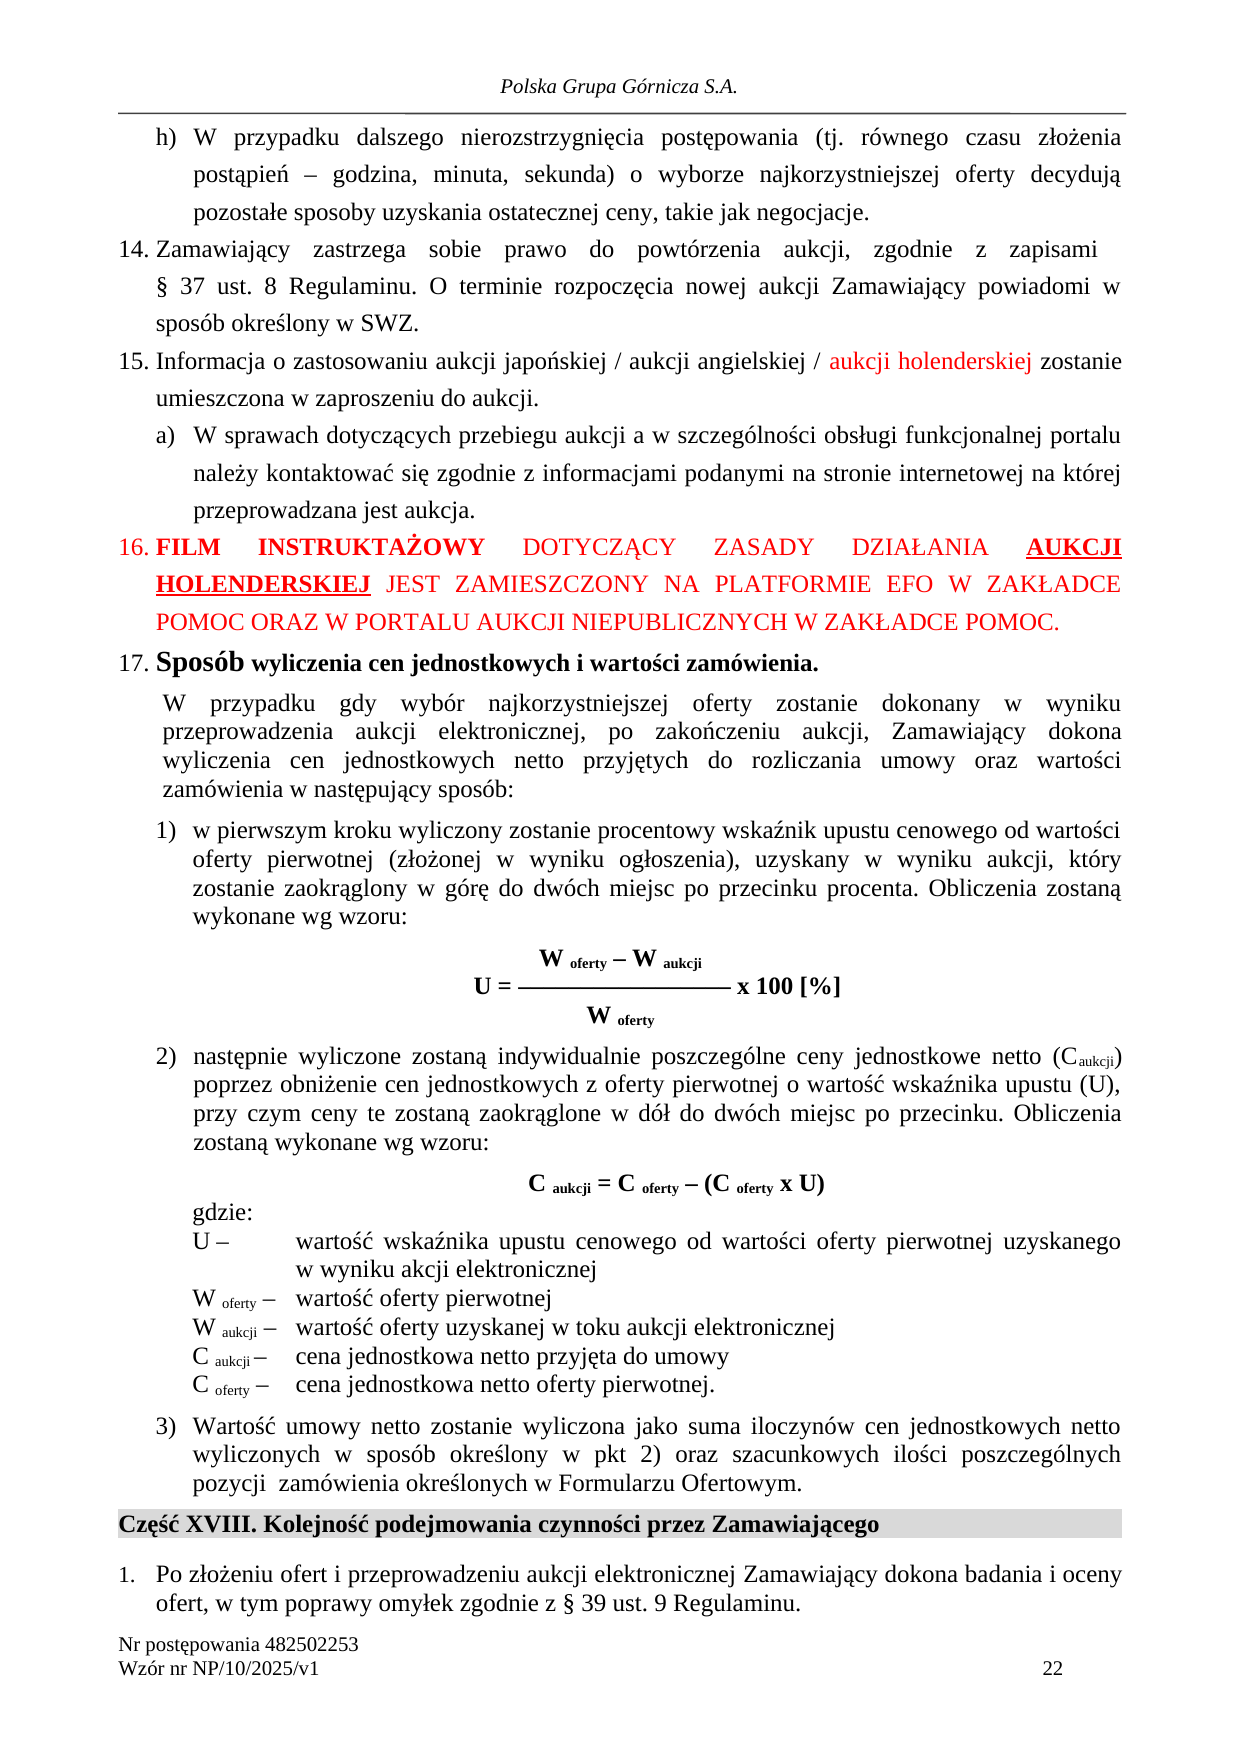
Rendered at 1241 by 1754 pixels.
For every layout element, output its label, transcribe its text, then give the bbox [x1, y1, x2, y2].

list Sposób wyliczenia cen jednostkowych i wartości zamówienia. [118, 644, 1122, 678]
text W oferty [118, 1000, 1122, 1029]
text W oferty – wartość oferty pierwotnej [192, 1283, 1122, 1312]
text C aukcji = C oferty – (C oferty x U) [231, 1168, 1122, 1197]
list następnie wyliczone zostaną indywidualnie poszczególne ceny jednostkowe netto (Caukcji) poprzez obniżenie cen jednostkowych z oferty pierwotnej o wartość wskaźnika upustu (U), przy czym ceny te zostaną zaokrąglone w dół do dwóch miejsc po przecinku. Obliczenia zostaną wykonane wg wzoru: [156, 1041, 1122, 1156]
list FILM INSTRUKTAŻOWY DOTYCZĄCY ZASADY DZIAŁANIA AUKCJI HOLENDERSKIEJ JEST ZAMIESZCZONY NA PLATFORMIE EFO W ZAKŁADCE POMOC ORAZ W PORTALU AUKCJI NIEPUBLICZNYCH W ZAKŁADCE POMOC. [118, 532, 1122, 636]
list Po złożeniu ofert i przeprowadzeniu aukcji elektronicznej Zamawiający dokona badania i oceny ofert, w tym poprawy omyłek zgodnie z § 39 ust. 9 Regulaminu. [118, 1559, 1122, 1617]
text W aukcji – wartość oferty uzyskanej w toku aukcji elektronicznej [192, 1312, 1122, 1341]
list W sprawach dotyczących przebiegu aukcji a w szczególności obsługi funkcjonalnej portalu należy kontaktować się zgodnie z informacjami podanymi na stronie internetowej na której przeprowadzana jest aukcja. [156, 420, 1122, 524]
text U = ––––––––––––––––– x 100 [%] [118, 971, 1122, 1000]
list W przypadku dalszego nierozstrzygnięcia postępowania (tj. równego czasu złożenia postąpień – godzina, minuta, sekunda) o wyborze najkorzystniejszej oferty decydują pozostałe sposoby uzyskania ostatecznej ceny, takie jak negocjacje. [156, 122, 1122, 225]
text W przypadku gdy wybór najkorzystniejszej oferty zostanie dokonany w wyniku przeprowadzenia aukcji elektronicznej, po zakończeniu aukcji, Zamawiający dokona wyliczenia cen jednostkowych netto przyjętych do rozliczania umowy oraz wartości zamówienia w następujący sposób: [162, 688, 1122, 803]
text C oferty – cena jednostkowa netto oferty pierwotnej. [192, 1369, 1122, 1398]
subtitle Część XVIII. Kolejność podejmowania czynności przez Zamawiającego [118, 1509, 1122, 1538]
list Informacja o zastosowaniu aukcji japońskiej / aukcji angielskiej / aukcji holenderskiej zostanie umieszczona w zaproszeniu do aukcji. [118, 346, 1122, 412]
list Wartość umowy netto zostanie wyliczona jako suma iloczynów cen jednostkowych netto wyliczonych w sposób określony w pkt 2) oraz szacunkowych ilości poszczególnych pozycji zamówienia określonych w Formularzu Ofertowym. [155, 1411, 1122, 1497]
list Zamawiający zastrzega sobie prawo do powtórzenia aukcji, zgodnie z zapisami § 37 ust. 8 Regulaminu. O terminie rozpoczęcia nowej aukcji Zamawiający powiadomi w sposób określony w SWZ. [118, 234, 1122, 337]
list w pierwszym kroku wyliczony zostanie procentowy wskaźnik upustu cenowego od wartości oferty pierwotnej (złożonej w wyniku ogłoszenia), uzyskany w wyniku aukcji, który zostanie zaokrąglony w górę do dwóch miejsc po przecinku procenta. Obliczenia zostaną wykonane wg wzoru: [155, 815, 1122, 930]
text C aukcji – cena jednostkowa netto przyjęta do umowy [192, 1341, 1122, 1369]
text W oferty – W aukcji [118, 943, 1122, 971]
text U – wartość wskaźnika upustu cenowego od wartości oferty pierwotnej uzyskanego w wyniku akcji elektronicznej [192, 1226, 1122, 1283]
text gdzie: [192, 1197, 1122, 1226]
